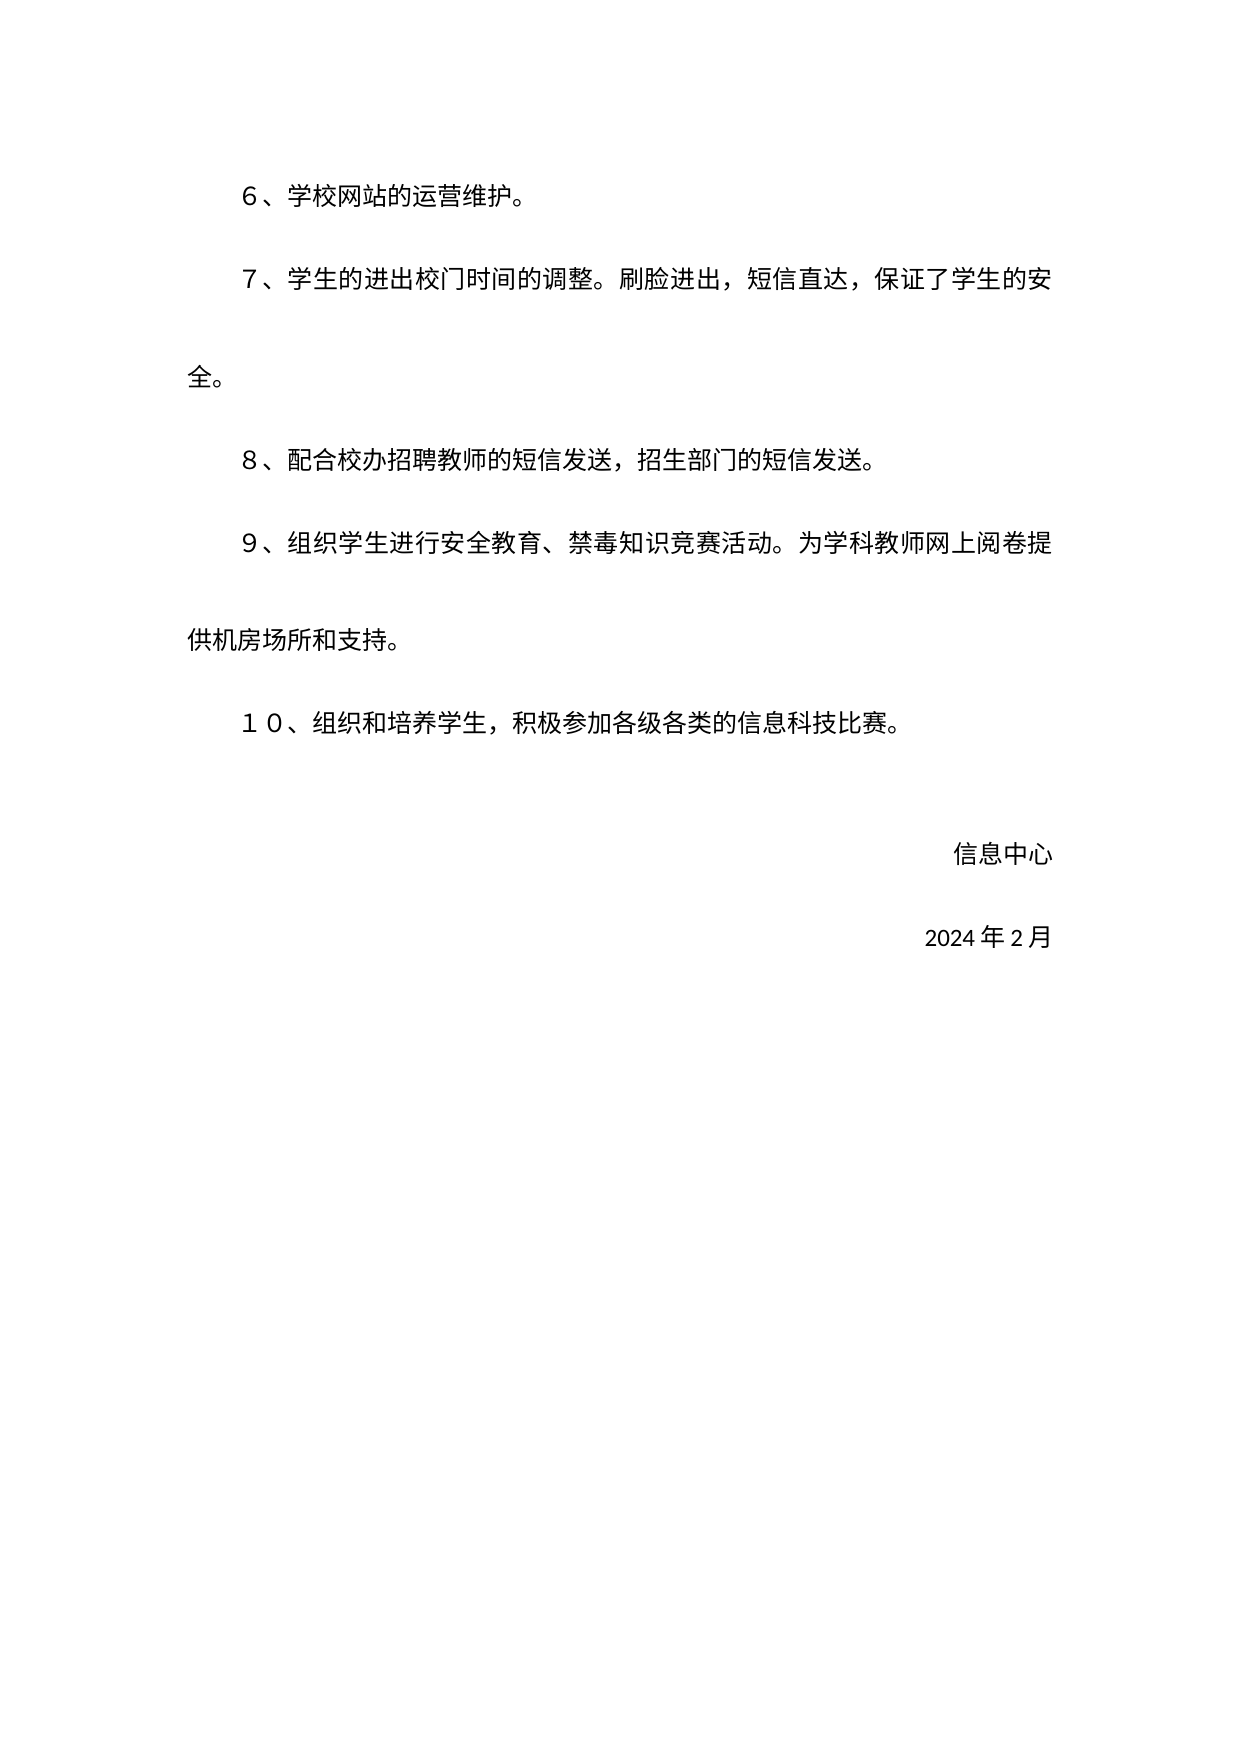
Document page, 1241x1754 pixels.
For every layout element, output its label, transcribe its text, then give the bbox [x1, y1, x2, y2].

text 2024年2月 [187, 903, 1053, 968]
list 组织和培养学生，积极参加各级各类的信息科技比赛。 [187, 689, 1053, 754]
list 配合校办招聘教师的短信发送，招生部门的短信发送。 [187, 426, 1053, 491]
list 学校网站的运营维护。 [187, 162, 1053, 227]
text 信息中心 [187, 820, 1053, 885]
list 学生的进出校门时间的调整。刷脸进出，短信直达，保证了学生的安全。 [187, 245, 1053, 408]
list 组织学生进行安全教育、禁毒知识竞赛活动。为学科教师网上阅卷提供机房场所和支持。 [187, 509, 1053, 671]
